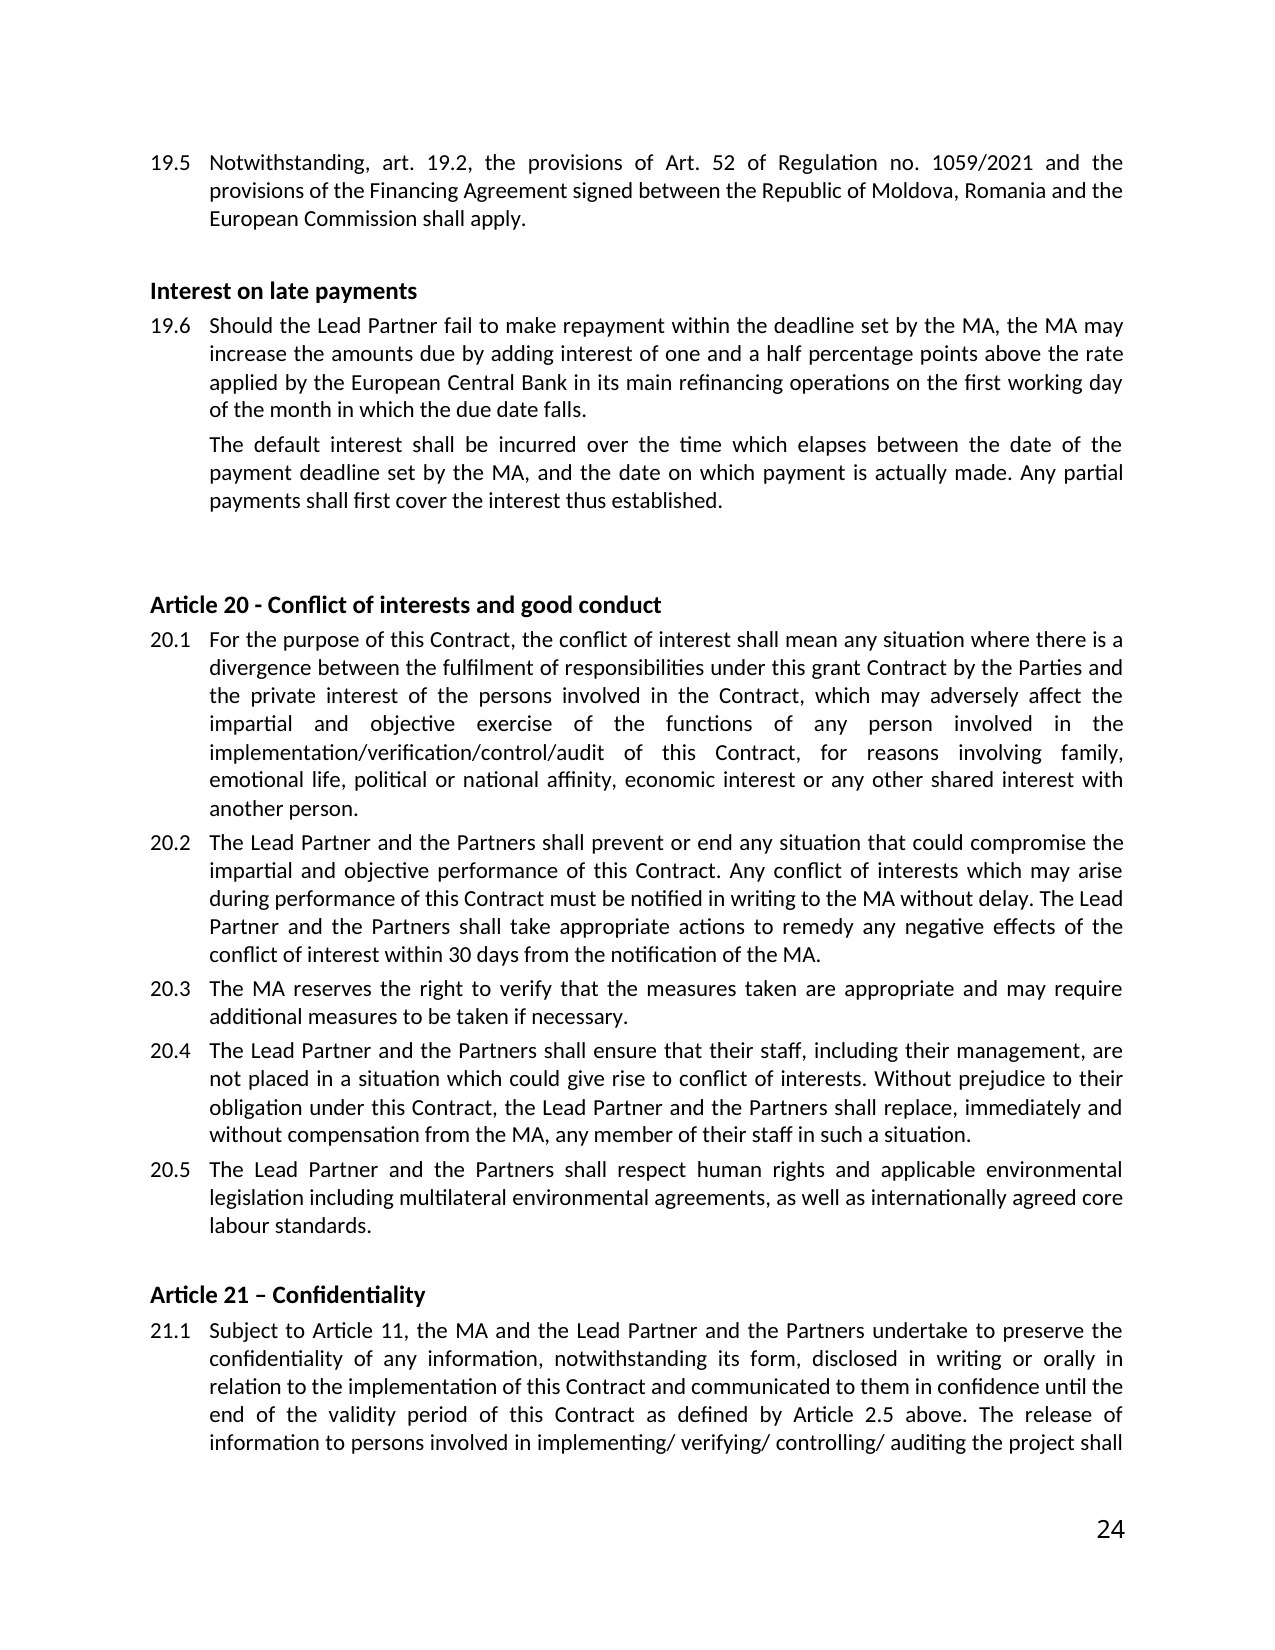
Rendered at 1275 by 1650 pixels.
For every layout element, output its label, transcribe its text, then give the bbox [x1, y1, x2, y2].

list Notwithstanding, art. 19.2, the provisions of Art. 52 of Regulation no. 1059/2021 and the provisions of the Financing Agreement signed between the Republic of Moldova, Romania and the European Commission shall apply. [150, 148, 1125, 232]
text Article 20 - Conflict of interests and good conduct [150, 589, 1125, 619]
text The default interest shall be incurred over the time which elapses between the date of the payment deadline set by the MA, and the date on which payment is actually made. Any partial payments shall first cover the interest thus established. [209, 430, 1125, 514]
list The MA reserves the right to verify that the measures taken are appropriate and may require additional measures to be taken if necessary. [150, 974, 1125, 1030]
text Interest on late payments [150, 275, 1125, 305]
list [150, 1316, 1125, 1456]
list Should the Lead Partner fail to make repayment within the deadline set by the MA, the MA may increase the amounts due by adding interest of one and a half percentage points above the rate applied by the European Central Bank in its main refinancing operations on the first working day of the month in which the due date falls. [150, 312, 1125, 424]
text Article 21 – Confidentiality [150, 1279, 1125, 1310]
list The Lead Partner and the Partners shall prevent or end any situation that could compromise the impartial and objective performance of this Contract. Any conflict of interests which may arise during performance of this Contract must be notified in writing to the MA without delay. The Lead Partner and the Partners shall take appropriate actions to remedy any negative effects of the conflict of interest within 30 days from the notification of the MA. [150, 828, 1125, 968]
list The Lead Partner and the Partners shall ensure that their staff, including their management, are not placed in a situation which could give rise to conflict of interests. Without prejudice to their obligation under this Contract, the Lead Partner and the Partners shall replace, immediately and without compensation from the MA, any member of their staff in such a situation. [150, 1037, 1125, 1149]
list For the purpose of this Contract, the conflict of interest shall mean any situation where there is a divergence between the fulfilment of responsibilities under this grant Contract by the Parties and the private interest of the persons involved in the Contract, which may adversely affect the impartial and objective exercise of the functions of any person involved in the implementation/verification/control/audit of this Contract, for reasons involving family, emotional life, political or national affinity, economic interest or any other shared interest with another person. [150, 626, 1125, 822]
list The Lead Partner and the Partners shall respect human rights and applicable environmental legislation including multilateral environmental agreements, as well as internationally agreed core labour standards. [150, 1155, 1125, 1239]
